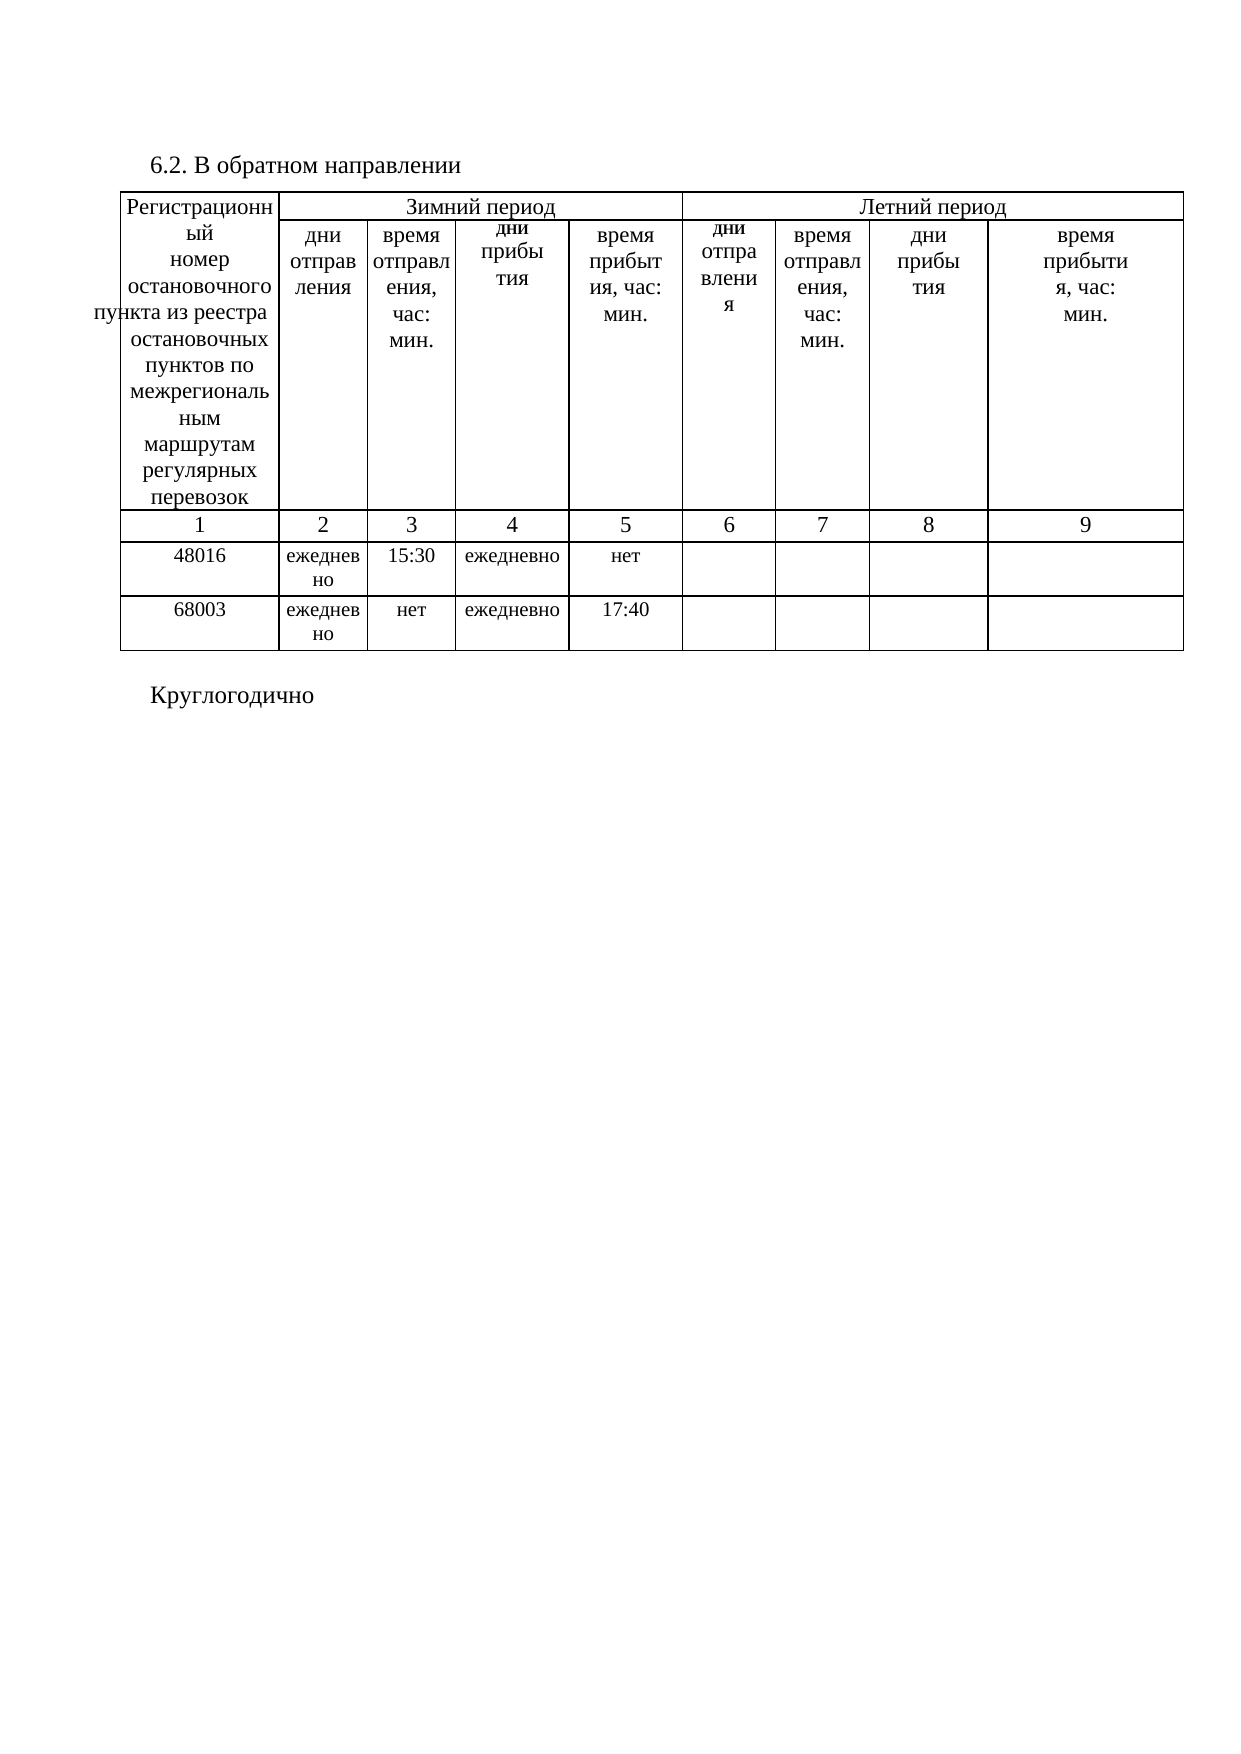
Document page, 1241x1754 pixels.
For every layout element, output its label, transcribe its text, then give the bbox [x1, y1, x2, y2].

table_cell [776, 597, 869, 650]
table_cell [683, 597, 775, 650]
table_cell нет [570, 543, 682, 595]
table_cell время отправл ения, час: мин. [368, 221, 455, 509]
table_cell ДНИ отпра влени я [683, 221, 775, 509]
table_cell время отправл ения, час: мин. [776, 221, 869, 509]
table_cell 4 [456, 511, 568, 541]
table_cell [870, 597, 987, 650]
table_cell время прибыт ия, час: мин. [570, 221, 682, 509]
table_cell 48016 [121, 543, 278, 595]
table_cell ежедневно [280, 543, 367, 595]
table_cell ежедневно [456, 597, 568, 650]
text Круглогодично [150, 680, 1090, 709]
table_cell [989, 543, 1183, 595]
table_header Зимний период [280, 193, 682, 219]
table_cell 15:30 [368, 543, 455, 595]
table_cell 17:40 [570, 597, 682, 650]
table_cell [989, 597, 1183, 650]
table_cell время прибыти я, час: мин. [989, 221, 1183, 509]
table_header Летний период [683, 193, 1183, 219]
text 6.2. В обратном направлении [150, 150, 1090, 179]
table_cell [776, 543, 869, 595]
table_cell 5 [570, 511, 682, 541]
table_cell [870, 543, 987, 595]
table_cell ежедневно [280, 597, 367, 650]
table_cell нет [368, 597, 455, 650]
table_cell 6 [683, 511, 775, 541]
table_cell 3 [368, 511, 455, 541]
table_cell 2 [280, 511, 367, 541]
table_cell 8 [870, 511, 987, 541]
table_cell дни прибы тия [870, 221, 987, 509]
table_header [121, 193, 278, 509]
table_cell 68003 [121, 597, 278, 650]
table_cell ДНИ прибы тия [456, 221, 568, 509]
table_cell 1 [121, 511, 278, 541]
table_cell ежедневно [456, 543, 568, 595]
table_cell 7 [776, 511, 869, 541]
table_cell дни отправ ления [280, 221, 367, 509]
table_cell [683, 543, 775, 595]
table_cell 9 [989, 511, 1183, 541]
